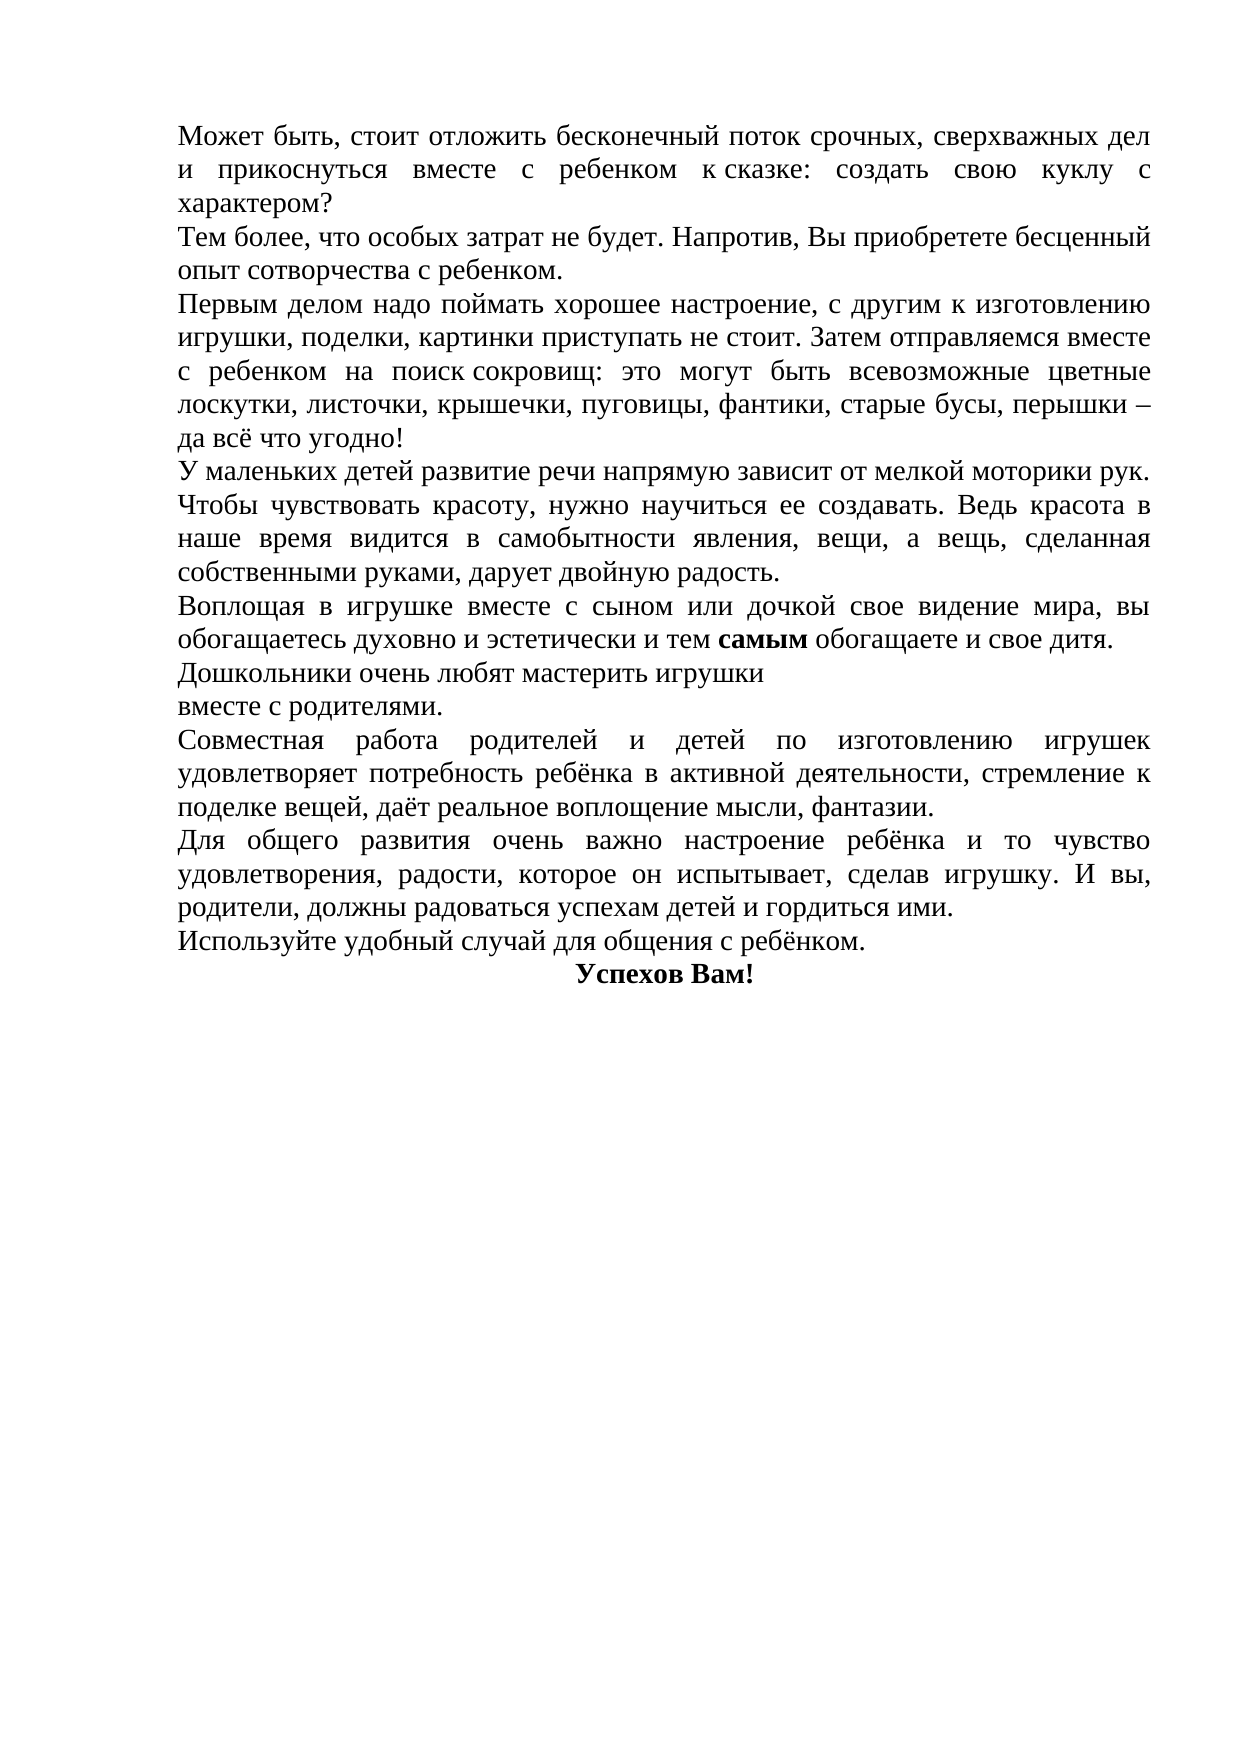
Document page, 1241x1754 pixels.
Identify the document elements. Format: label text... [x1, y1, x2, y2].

text Совместная работа родителей и детей по изготовлению игрушек удовлетворяет потребность ребёнка в активной деятельности, стремление к поделке вещей, даёт реальное воплощение мысли, фантазии. [177, 722, 1152, 822]
text У маленьких детей развитие речи напрямую зависит от мелкой моторики рук. [177, 453, 1152, 487]
text Тем более, что особых затрат не будет. Напротив, Вы приобретете бесценный опыт сотворчества с ребенком. [177, 219, 1152, 286]
text Используйте удобный случай для общения с ребёнком. [177, 923, 1152, 957]
text Может быть, стоит отложить бесконечный поток срочных, сверхважных дел и прикоснуться вместе с ребенком к сказке: создать свою куклу с характером? [177, 118, 1152, 219]
text Дошкольники очень любят мастерить игрушки [177, 655, 1152, 688]
text Первым делом надо поймать хорошее настроение, с другим к изготовлению игрушки, поделки, картинки приступать не стоит. Затем отправляемся вместе с ребенком на поиск сокровищ: это могут быть всевозможные цветные лоскутки, листочки, крышечки, пуговицы, фантики, старые бусы, перышки – да всё что угодно! [177, 286, 1152, 453]
text вместе с родителями. [177, 688, 1152, 722]
text Чтобы чувствовать красоту, нужно научиться ее создавать. Ведь красота в наше время видится в самобытности явления, вещи, а вещь, сделанная собственными руками, дарует двойную радость. [177, 487, 1152, 588]
text Воплощая в игрушке вместе с сыном или дочкой свое видение мира, вы обогащаетесь духовно и эстетически и тем самым обогащаете и свое дитя. [177, 588, 1152, 655]
text Успехов Вам! [177, 957, 1152, 990]
text Для общего развития очень важно настроение ребёнка и то чувство удовлетворения, радости, которое он испытывает, сделав игрушку. И вы, родители, должны радоваться успехам детей и гордиться ими. [177, 822, 1152, 923]
